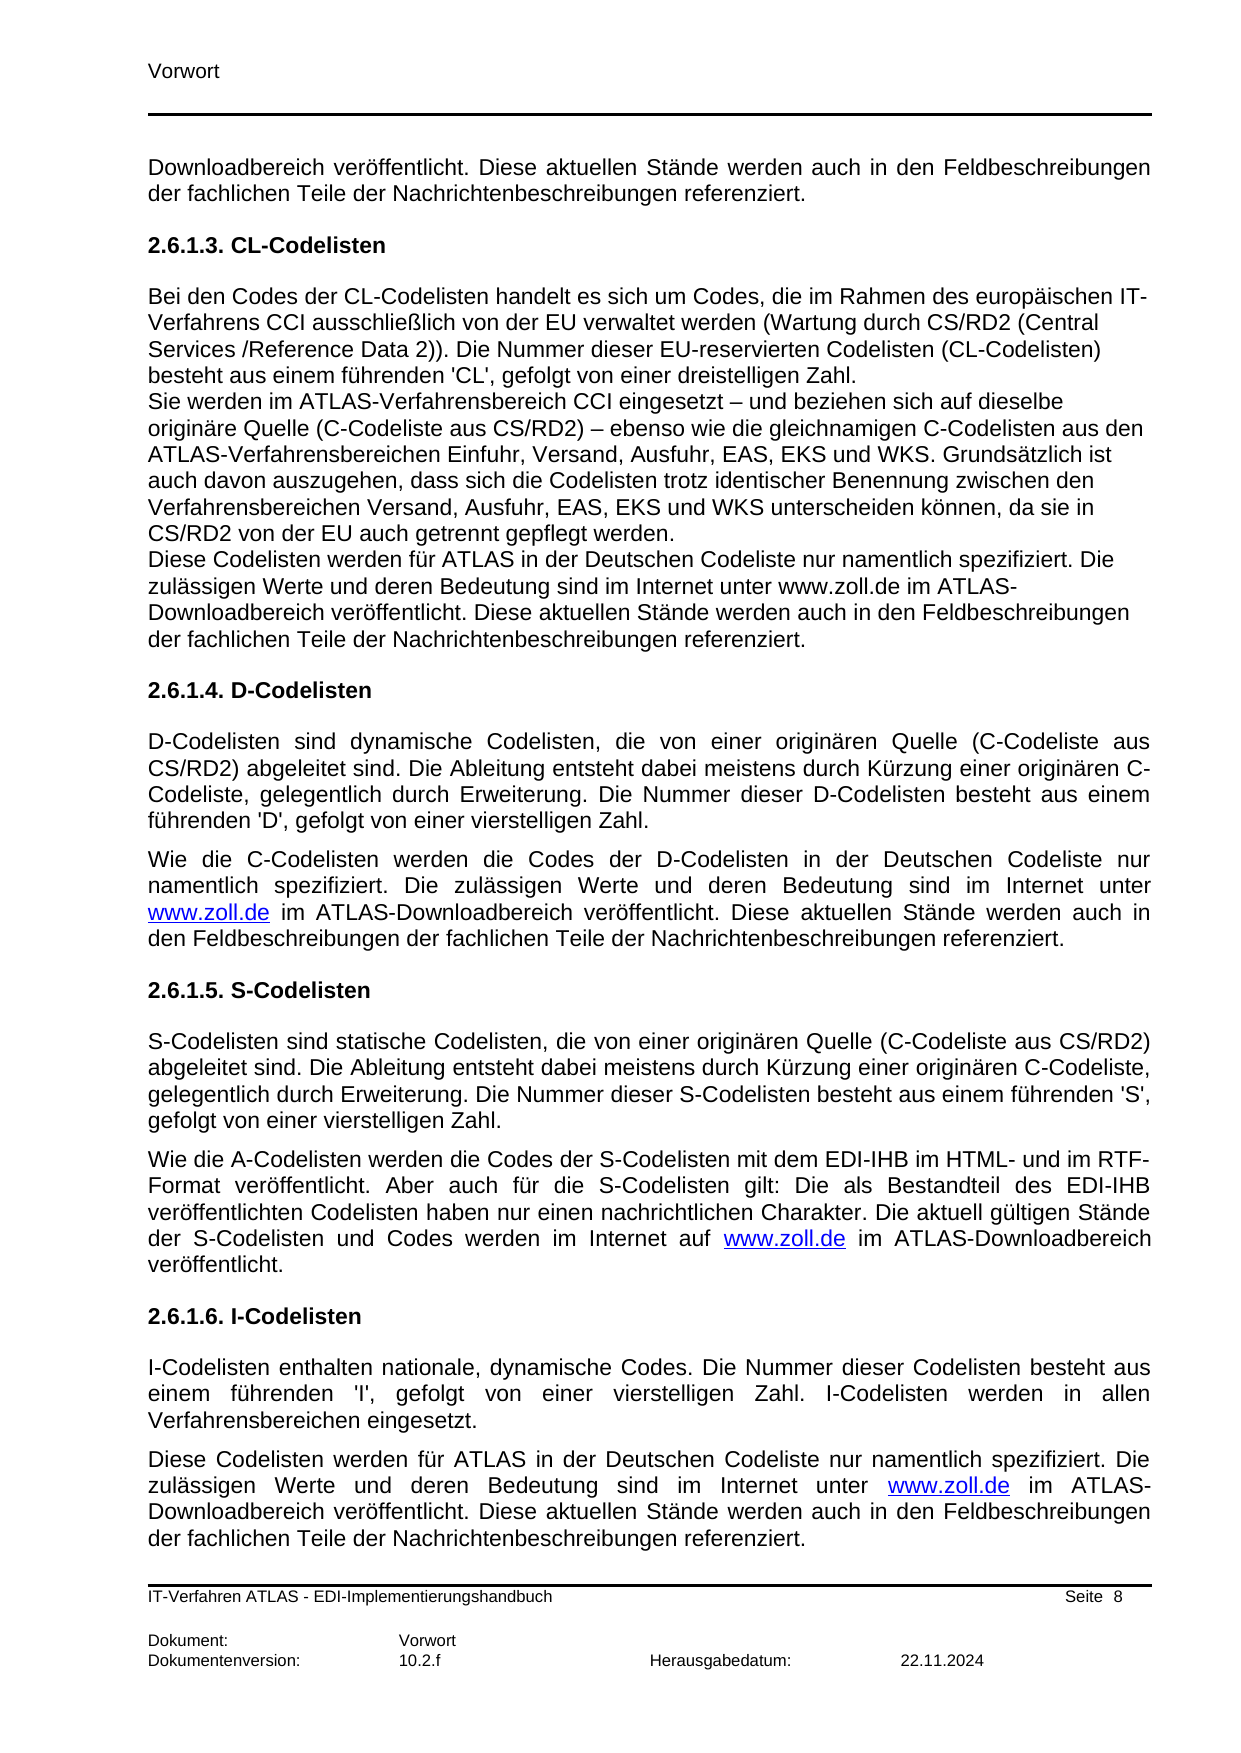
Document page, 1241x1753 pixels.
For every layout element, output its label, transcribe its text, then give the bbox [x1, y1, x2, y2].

subtitle D-Codelisten [148, 677, 1152, 703]
subtitle S-Codelisten [148, 977, 1152, 1003]
text Sie werden im ATLAS-Verfahrensbereich CCI eingesetzt – und beziehen sich auf dieselbe originäre Quelle (C-Codeliste aus CS/RD2) – ebenso wie die gleichnamigen C-Codelisten aus den ATLAS-Verfahrensbereichen Einfuhr, Versand, Ausfuhr, EAS, EKS und WKS. Grundsätzlich ist auch davon auszugehen, dass sich die Codelisten trotz identischer Benennung zwischen den Verfahrensbereichen Versand, Ausfuhr, EAS, EKS und WKS unterscheiden können, da sie in CS/RD2 von der EU auch getrennt gepflegt werden. [148, 388, 1152, 546]
text Wie die A-Codelisten werden die Codes der S-Codelisten mit dem EDI-IHB im HTML- und im RTF-Format veröffentlicht. Aber auch für die S-Codelisten gilt: Die als Bestandteil des EDI-IHB veröffentlichten Codelisten haben nur einen nachrichtlichen Charakter. Die aktuell gültigen Stände der S-Codelisten und Codes werden im Internet auf www.zoll.de im ATLAS-Downloadbereich veröffentlicht. [148, 1146, 1152, 1278]
text D-Codelisten sind dynamische Codelisten, die von einer originären Quelle (C-Codeliste aus CS/RD2) abgeleitet sind. Die Ableitung entsteht dabei meistens durch Kürzung einer originären C-Codeliste, gelegentlich durch Erweiterung. Die Nummer dieser D-Codelisten besteht aus einem führenden 'D', gefolgt von einer vierstelligen Zahl. [148, 728, 1152, 834]
subtitle I-Codelisten [148, 1303, 1152, 1329]
text Wie die C-Codelisten werden die Codes der D-Codelisten in der Deutschen Codeliste nur namentlich spezifiziert. Die zulässigen Werte und deren Bedeutung sind im Internet unter www.zoll.de im ATLAS-Downloadbereich veröffentlicht. Diese aktuellen Stände werden auch in den Feldbeschreibungen der fachlichen Teile der Nachrichtenbeschreibungen referenziert. [148, 846, 1152, 952]
text S-Codelisten sind statische Codelisten, die von einer originären Quelle (C-Codeliste aus CS/RD2) abgeleitet sind. Die Ableitung entsteht dabei meistens durch Kürzung einer originären C-Codeliste, gelegentlich durch Erweiterung. Die Nummer dieser S-Codelisten besteht aus einem führenden 'S', gefolgt von einer vierstelligen Zahl. [148, 1028, 1152, 1133]
text Bei den Codes der CL-Codelisten handelt es sich um Codes, die im Rahmen des europäischen IT-Verfahrens CCI ausschließlich von der EU verwaltet werden (Wartung durch CS/RD2 (Central Services /Reference Data 2)). Die Nummer dieser EU-reservierten Codelisten (CL-Codelisten) besteht aus einem führenden 'CL', gefolgt von einer dreistelligen Zahl. [148, 283, 1152, 388]
text I-Codelisten enthalten nationale, dynamische Codes. Die Nummer dieser Codelisten besteht aus einem führenden 'I', gefolgt von einer vierstelligen Zahl. I-Codelisten werden in allen Verfahrensbereichen eingesetzt. [148, 1354, 1152, 1433]
subtitle CL-Codelisten [148, 232, 1152, 258]
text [148, 154, 1152, 207]
